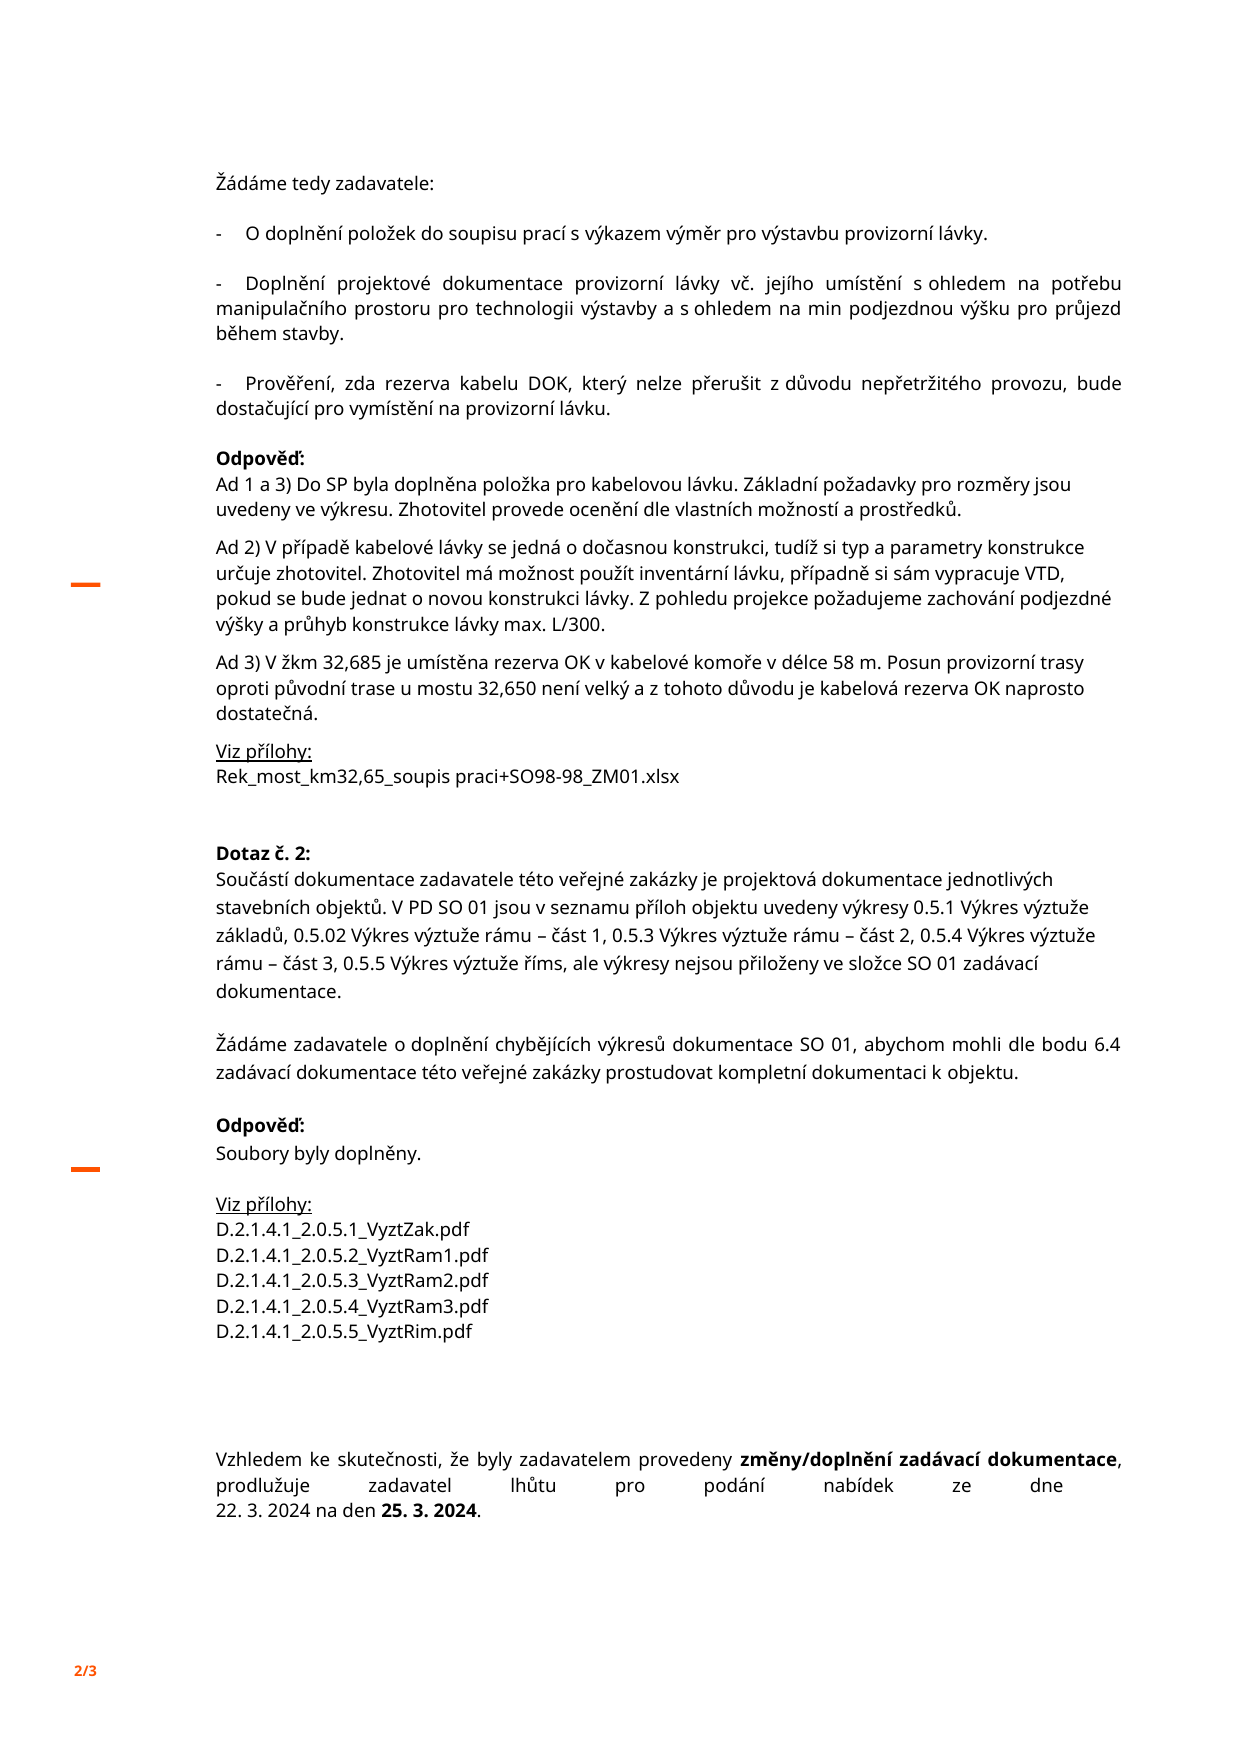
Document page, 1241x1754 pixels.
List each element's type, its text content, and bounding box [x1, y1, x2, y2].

text Odpověď: [216, 1112, 1122, 1138]
text D.2.1.4.1_2.0.5.5_VyztRim.pdf [216, 1319, 1122, 1344]
text Součástí dokumentace zadavatele této veřejné zakázky je projektová dokumentace jednotlivých stavebních objektů. V PD SO 01 jsou v seznamu příloh objektu uvedeny výkresy 0.5.1 Výkres výztuže základů, 0.5.02 Výkres výztuže rámu – část 1, 0.5.3 Výkres výztuže rámu – část 2, 0.5.4 Výkres výztuže rámu – část 3, 0.5.5 Výkres výztuže říms, ale výkresy nejsou přiloženy ve složce SO 01 zadávací dokumentace. [216, 866, 1122, 1003]
text Rek_most_km32,65_soupis praci+SO98-98_ZM01.xlsx [216, 764, 1122, 789]
text D.2.1.4.1_2.0.5.3_VyztRam2.pdf [216, 1268, 1122, 1293]
text Žádáme tedy zadavatele: [216, 171, 1122, 196]
text Ad 3) V žkm 32,685 je umístěna rezerva OK v kabelové komoře v délce 58 m. Posun provizorní trasy oproti původní trase u mostu 32,650 není velký a z tohoto důvodu je kabelová rezerva OK naprosto dostatečná. [216, 649, 1122, 726]
text Ad 2) V případě kabelové lávky se jedná o dočasnou konstrukci, tudíž si typ a parametry konstrukce určuje zhotovitel. Zhotovitel má možnost použít inventární lávku, případně si sám vypracuje VTD, pokud se bude jednat o novou konstrukci lávky. Z pohledu projekce požadujeme zachování podjezdné výšky a průhyb konstrukce lávky max. L/300. [216, 535, 1122, 637]
text Viz přílohy: [216, 738, 1122, 764]
text D.2.1.4.1_2.0.5.4_VyztRam3.pdf [216, 1293, 1122, 1319]
text Ad 1 a 3) Do SP byla doplněna položka pro kabelovou lávku. Základní požadavky pro rozměry jsou uvedeny ve výkresu. Zhotovitel provede ocenění dle vlastních možností a prostředků. [216, 471, 1122, 522]
text - Doplnění projektové dokumentace provizorní lávky vč. jejího umístění s ohledem na potřebu manipulačního prostoru pro technologii výstavby a s ohledem na min podjezdnou výšku pro průjezd během stavby. [216, 271, 1122, 346]
text - Prověření, zda rezerva kabelu DOK, který nelze přerušit z důvodu nepřetržitého provozu, bude dostačující pro vymístění na provizorní lávku. [216, 371, 1122, 421]
text Soubory byly doplněny. [216, 1140, 1122, 1166]
text Žádáme zadavatele o doplnění chybějících výkresů dokumentace SO 01, abychom mohli dle bodu 6.4 zadávací dokumentace této veřejné zakázky prostudovat kompletní dokumentaci k objektu. [216, 1031, 1122, 1084]
text Vzhledem ke skutečnosti, že byly zadavatelem provedeny změny/doplnění zadávací dokumentace, prodlužuje zadavatel lhůtu pro podání nabídek ze dne 22. 3. 2024 na den 25. 3. 2024. [216, 1446, 1122, 1523]
text D.2.1.4.1_2.0.5.2_VyztRam1.pdf [216, 1242, 1122, 1268]
text Odpověď: [216, 446, 1122, 471]
text - O doplnění položek do soupisu prací s výkazem výměr pro výstavbu provizorní lávky. [216, 221, 1122, 246]
text Dotaz č. 2: [216, 840, 1122, 866]
text D.2.1.4.1_2.0.5.1_VyztZak.pdf [216, 1217, 1122, 1242]
text Viz přílohy: [216, 1191, 1122, 1217]
